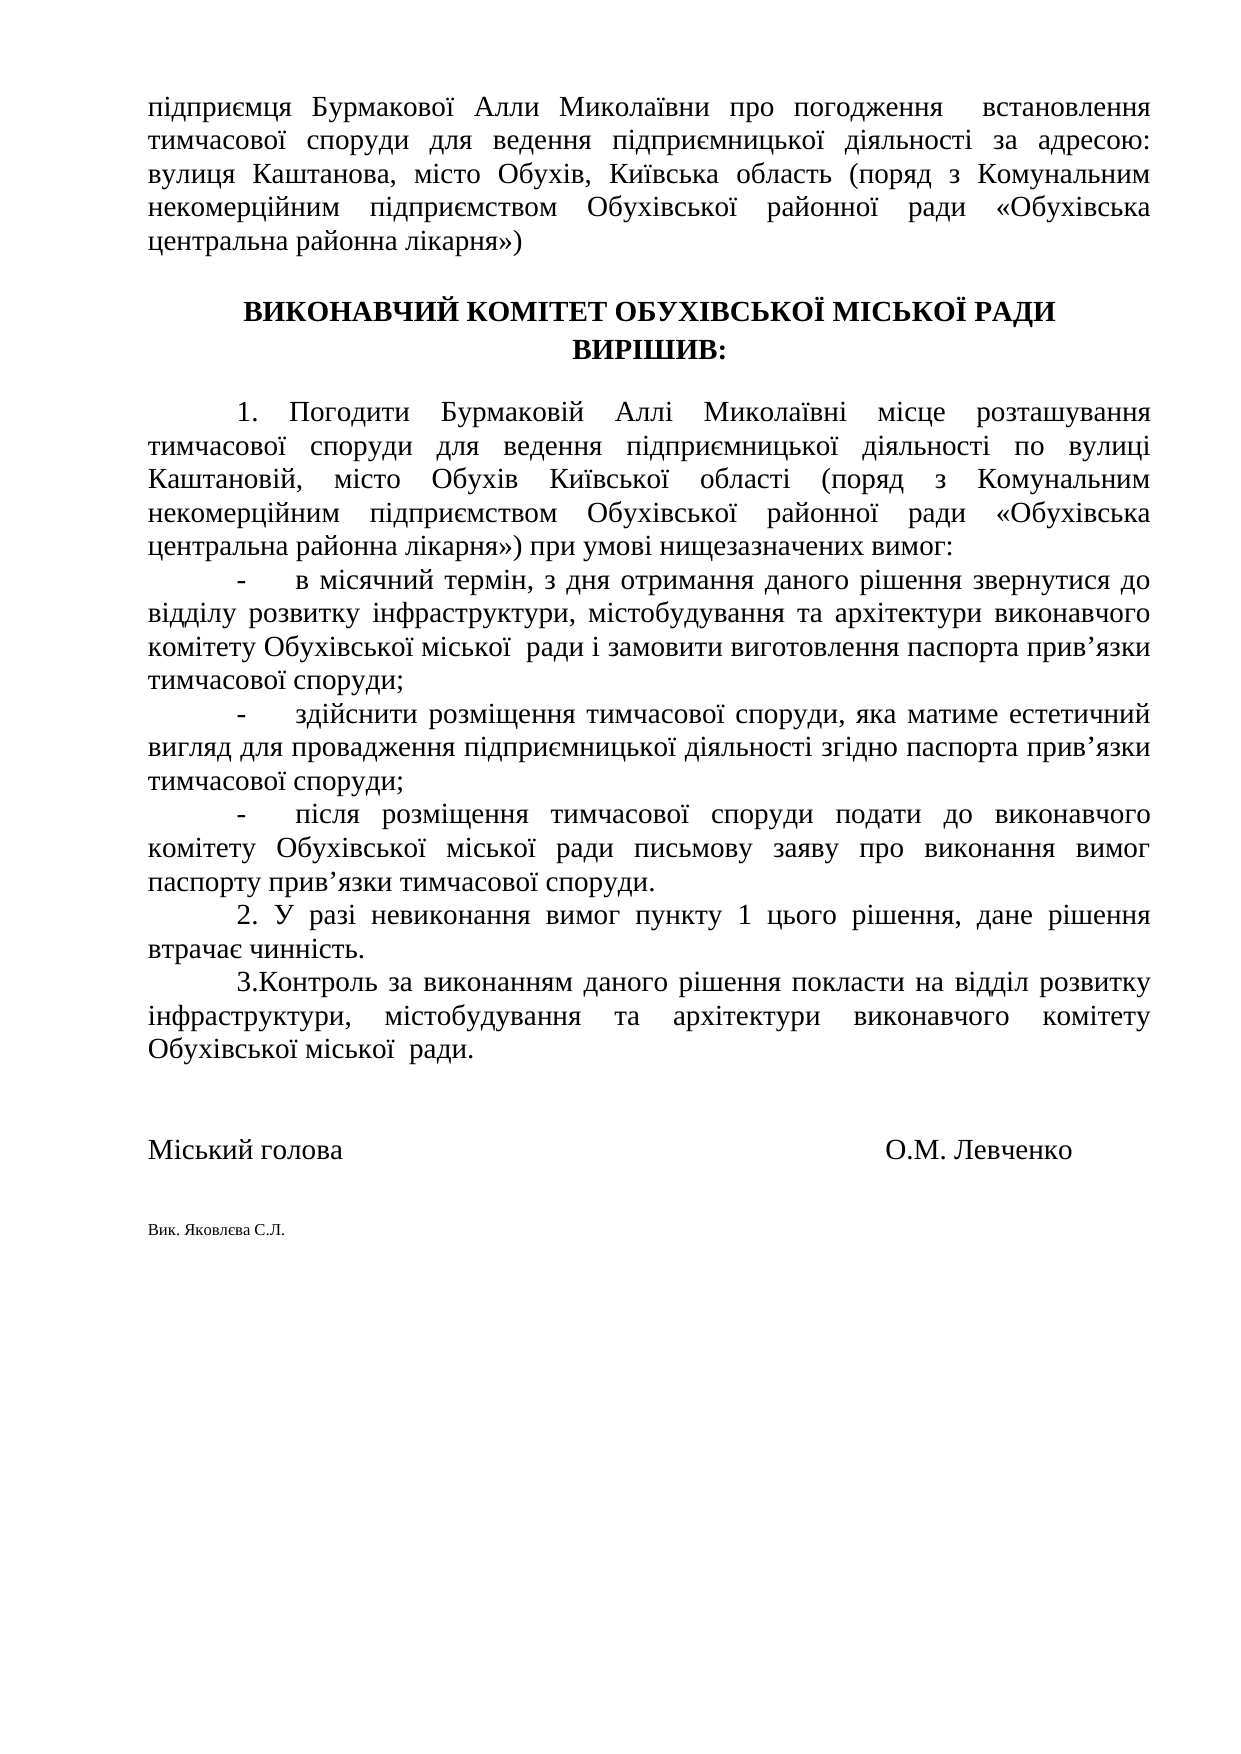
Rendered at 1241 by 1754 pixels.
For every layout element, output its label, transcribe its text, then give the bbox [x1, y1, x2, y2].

list здійснити розміщення тимчасової споруди, яка матиме естетичний вигляд для провадження підприємницької діяльності згідно паспорта прив’язки тимчасової споруди; [148, 696, 1152, 797]
subtitle ВИКОНАВЧИЙ КОМІТЕТ ОБУХІВСЬКОЇ МІСЬКОЇ РАДИ [148, 294, 1152, 328]
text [148, 89, 1152, 256]
subtitle ВИРІШИВ: [148, 332, 1152, 365]
text 2. У разі невиконання вимог пункту 1 цього рішення, дане рішення втрачає чинність. [148, 897, 1152, 964]
text Вик. Яковлєва С.Л. [148, 1219, 1152, 1238]
text - в місячний термін, з дня отримання даного рішення звернутися до відділу розвитку інфраструктури, містобудування та архітектури виконавчого комітету Обухівської міської ради і замовити виготовлення паспорта прив’язки тимчасової споруди; [148, 562, 1152, 696]
text Міський голова О.М. Левченко [148, 1132, 1152, 1166]
text 3.Контроль за виконанням даного рішення покласти на відділ розвитку інфраструктури, містобудування та архітектури виконавчого комітету Обухівської міської ради. [148, 964, 1152, 1065]
text 1. Погодити Бурмаковій Аллі Миколаївні місце розташування тимчасової споруди для ведення підприємницької діяльності по вулиці Каштановій, місто Обухів Київської області (поряд з Комунальним некомерційним підприємством Обухівської районної ради «Обухівська центральна районна лікарня») при умові нищезазначених вимог: [148, 394, 1152, 562]
list після розміщення тимчасової споруди подати до виконавчого комітету Обухівської міської ради письмову заяву про виконання вимог паспорту прив’язки тимчасової споруди. [148, 797, 1152, 897]
